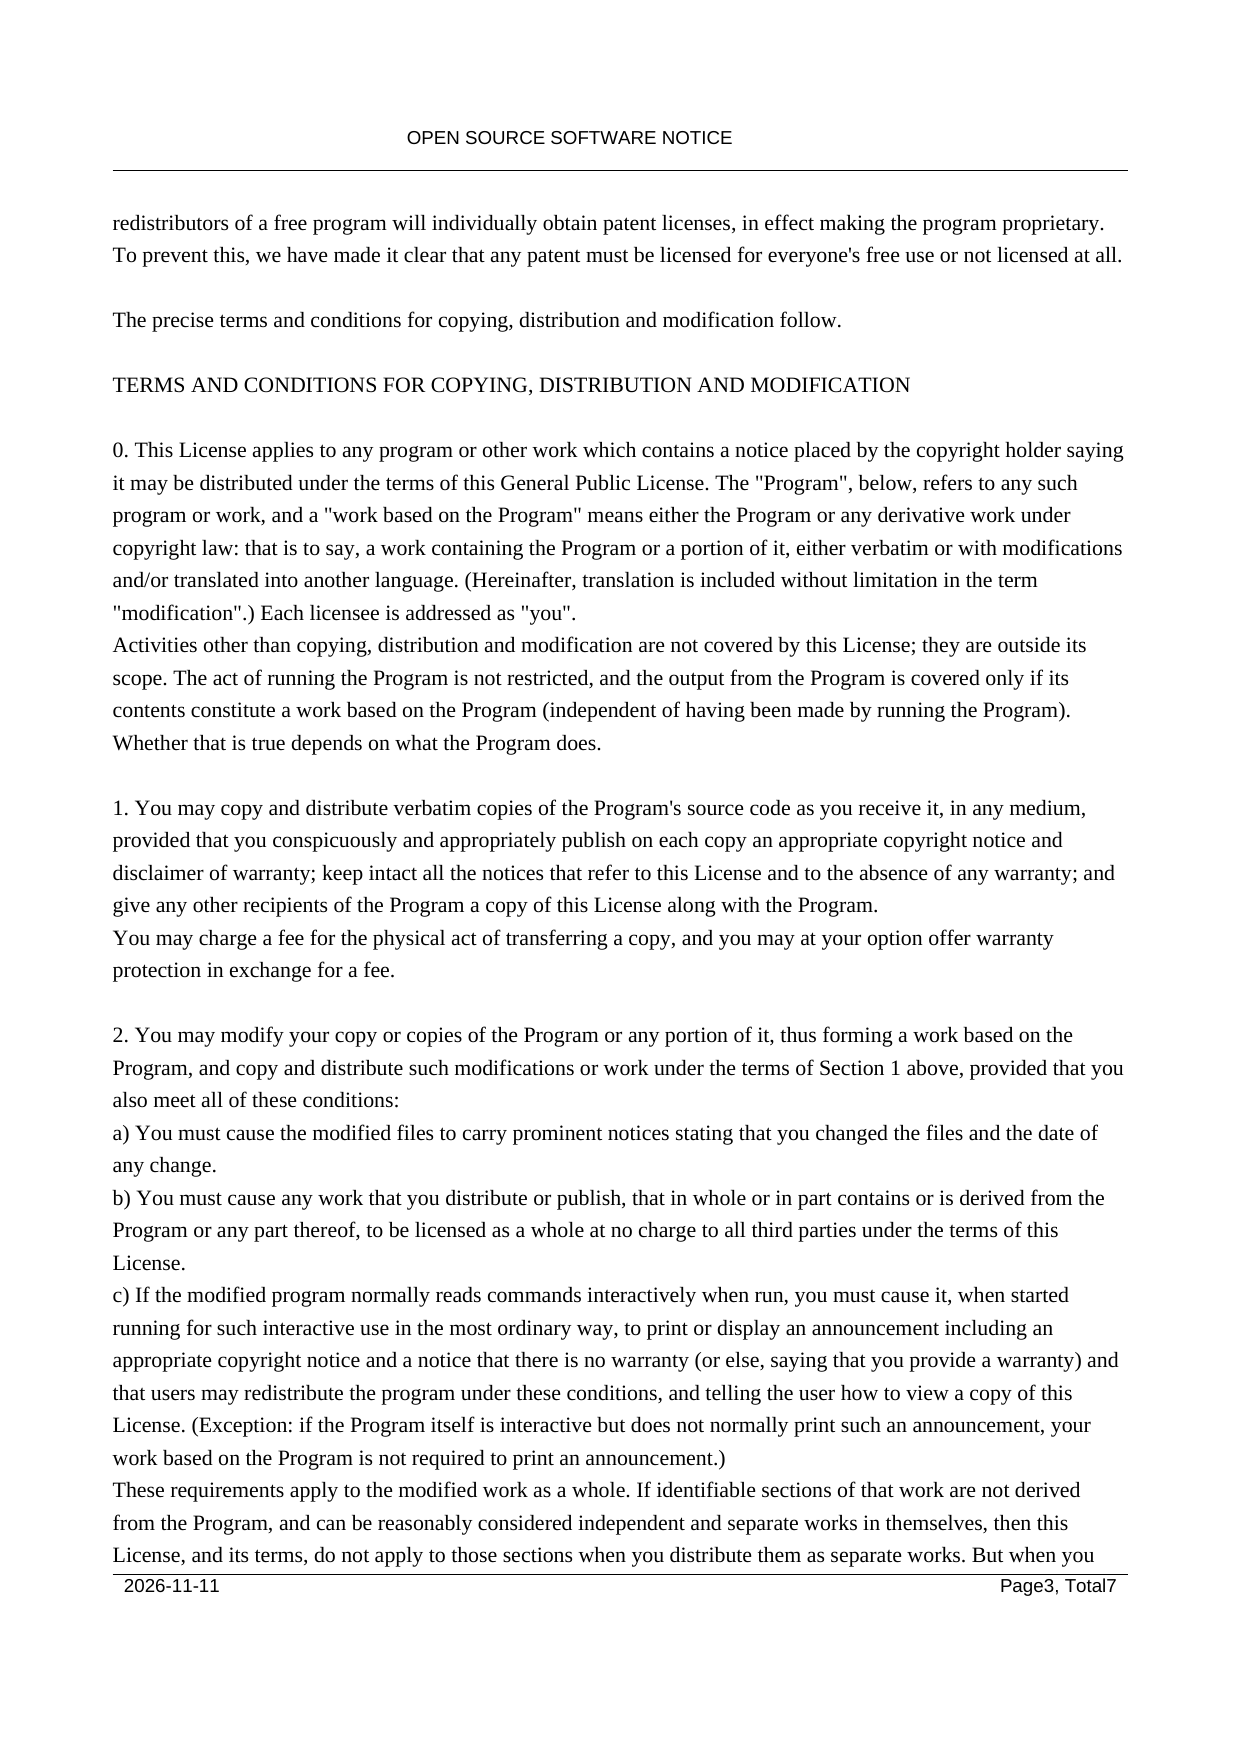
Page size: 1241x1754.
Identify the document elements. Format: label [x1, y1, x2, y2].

text [112, 206, 1128, 1571]
